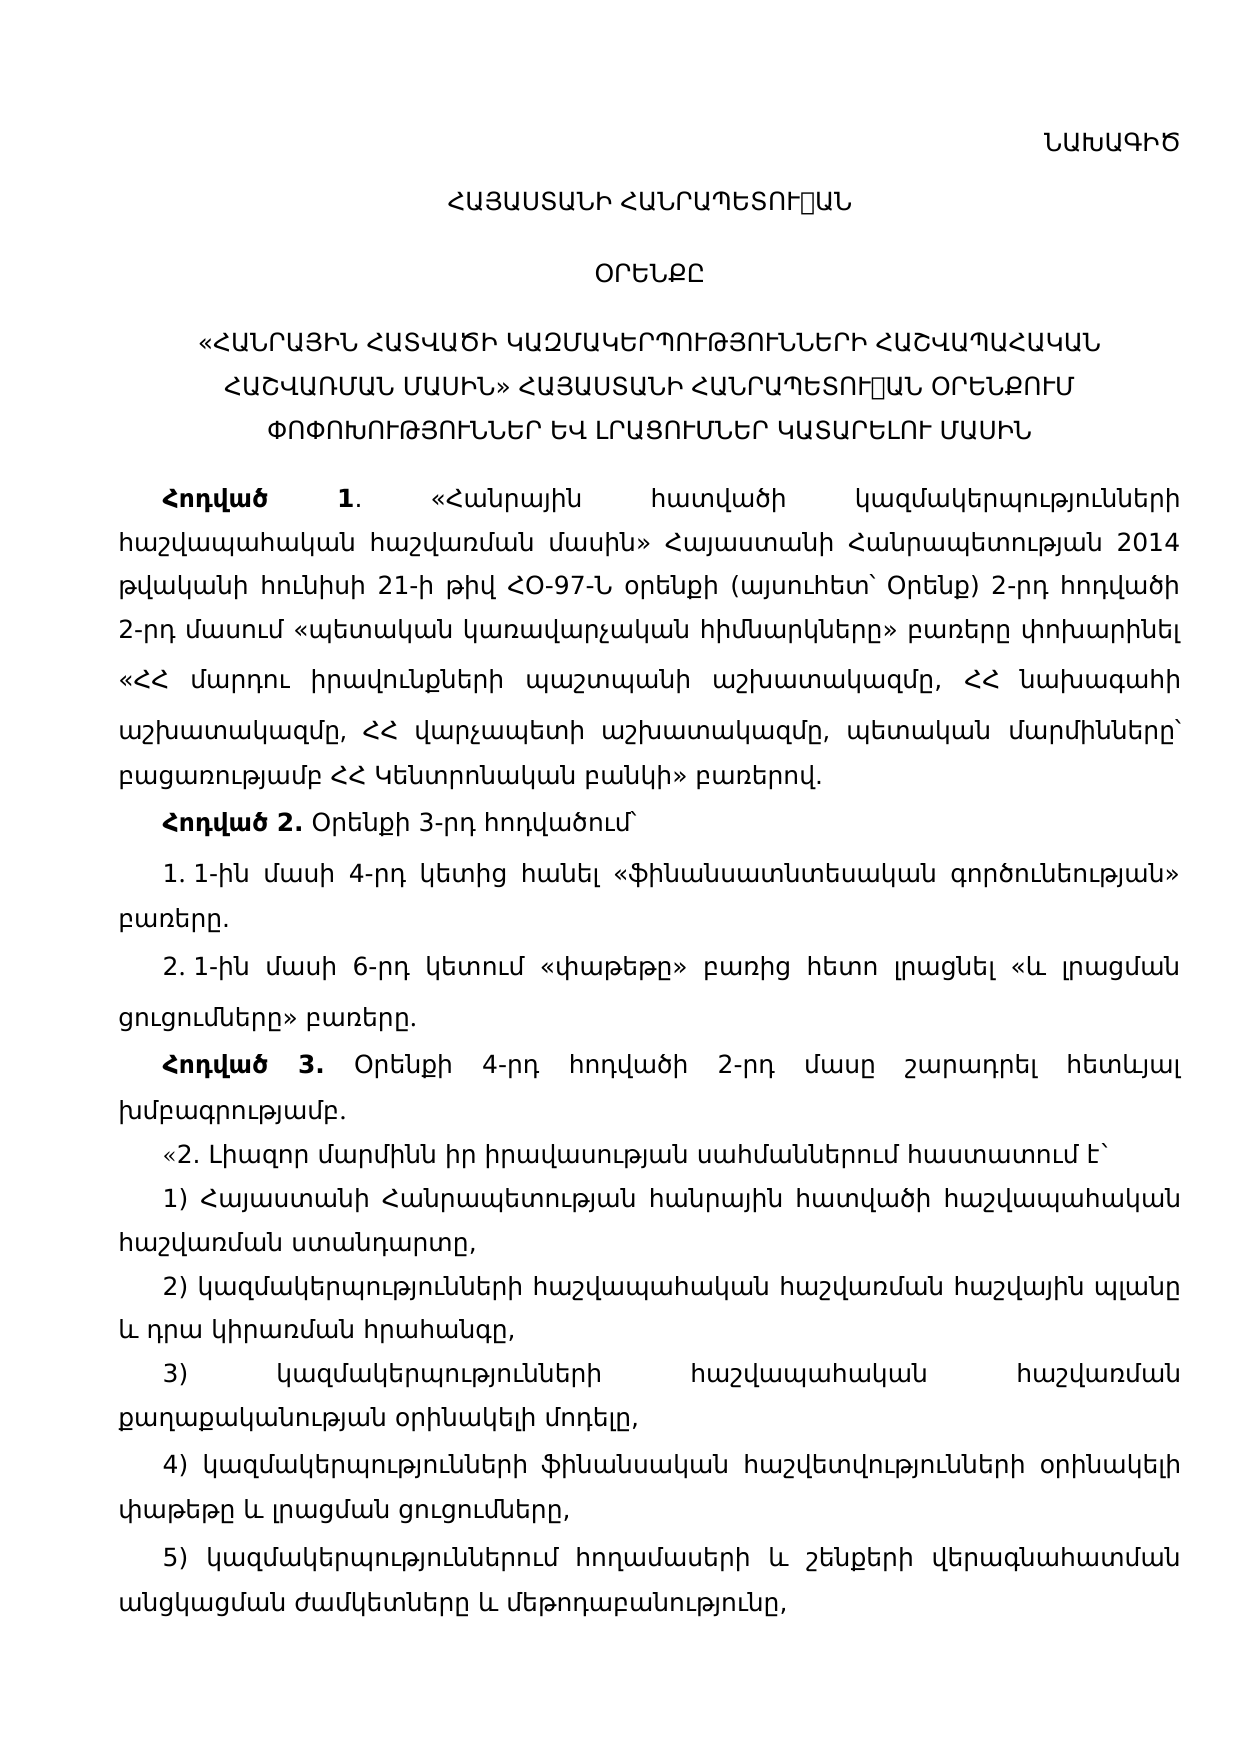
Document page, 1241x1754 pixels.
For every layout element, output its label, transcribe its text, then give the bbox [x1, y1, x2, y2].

text 5) կազմակերպություններում հողամասերի և շենքերի վերագնահատման անցկացման ժամկետները և մեթոդաբանությունը, [118, 1539, 1181, 1617]
text 2) կազմակերպությունների հաշվապահական հաշվառման հաշվային պլանը և դրա կիրառման հրահանգը, [118, 1272, 1181, 1345]
text Հոդված 1. «Հանրային հատվածի կազմակերպությունների հաշվապահական հաշվառման մասին» Հայաստանի Հանրապետության 2014 թվականի հունիսի 21-ի թիվ ՀՕ-97-Ն օրենքի (այսուհետ՝ Օրենք) 2-րդ հոդվածի 2-րդ մասում «պետական կառավարչական հիմնարկները» բառերը փոխարինել «ՀՀ մարդու իրավունքների պաշտպանի աշխատակազմը, ՀՀ նախագահի աշխատակազմը, ՀՀ վարչապետի աշխատակազմը, պետական մարմինները՝ բացառությամբ ՀՀ Կենտրոնական բանկի» բառերով. [118, 484, 1181, 790]
text «2. Լիազոր մարմինն իր իրավասության սահմաններում հաստատում է` [118, 1141, 1181, 1170]
text ՕՐԵՆՔԸ [118, 260, 1181, 289]
text ՀԱՅԱՍՏԱՆԻ ՀԱՆՐԱՊԵՏՈՒ﬘ԱՆ [118, 184, 1181, 218]
text Հոդված 2. Օրենքի 3-րդ հոդվածում՝ [118, 805, 1181, 839]
text Հոդված 3. Օրենքի 4-րդ հոդվածի 2-րդ մասը շարադրել հետևյալ խմբագրությամբ. [118, 1050, 1181, 1125]
text 3) կազմակերպությունների հաշվապահական հաշվառման քաղաքականության օրինակելի մոդելը, [118, 1359, 1181, 1432]
text 1. 1-ին մասի 4-րդ կետից հանել «ֆինանսատնտեսական գործունեության» բառերը. [118, 856, 1181, 934]
text 4) կազմակերպությունների ֆինանսական հաշվետվությունների օրինակելի փաթեթը և լրացման ցուցումները, [118, 1447, 1181, 1524]
text 1) Հայաստանի Հանրապետության հանրային հատվածի հաշվապահական հաշվառման ստանդարտը, [118, 1184, 1181, 1257]
text ՆԱԽԱԳԻԾ [118, 124, 1181, 159]
text 2. 1-ին մասի 6-րդ կետում «փաթեթը» բառից հետո լրացնել «և լրացման ցուցումները» բառերը. [118, 948, 1181, 1033]
text «ՀԱՆՐԱՅԻՆ ՀԱՏՎԱԾԻ ԿԱԶՄԱԿԵՐՊՈՒԹՅՈՒՆՆԵՐԻ ՀԱՇՎԱՊԱՀԱԿԱՆ ՀԱՇՎԱՌՄԱՆ ՄԱՍԻՆ» ՀԱՅԱՍՏԱՆԻ ՀԱՆՐԱՊԵՏՈՒ﬘ԱՆ ՕՐԵՆՔՈՒՄ ՓՈՓՈԽՈՒԹՅՈՒՆՆԵՐ ԵՎ ԼՐԱՑՈՒՄՆԵՐ ԿԱՏԱՐԵԼՈՒ ՄԱՍԻՆ [118, 328, 1181, 445]
